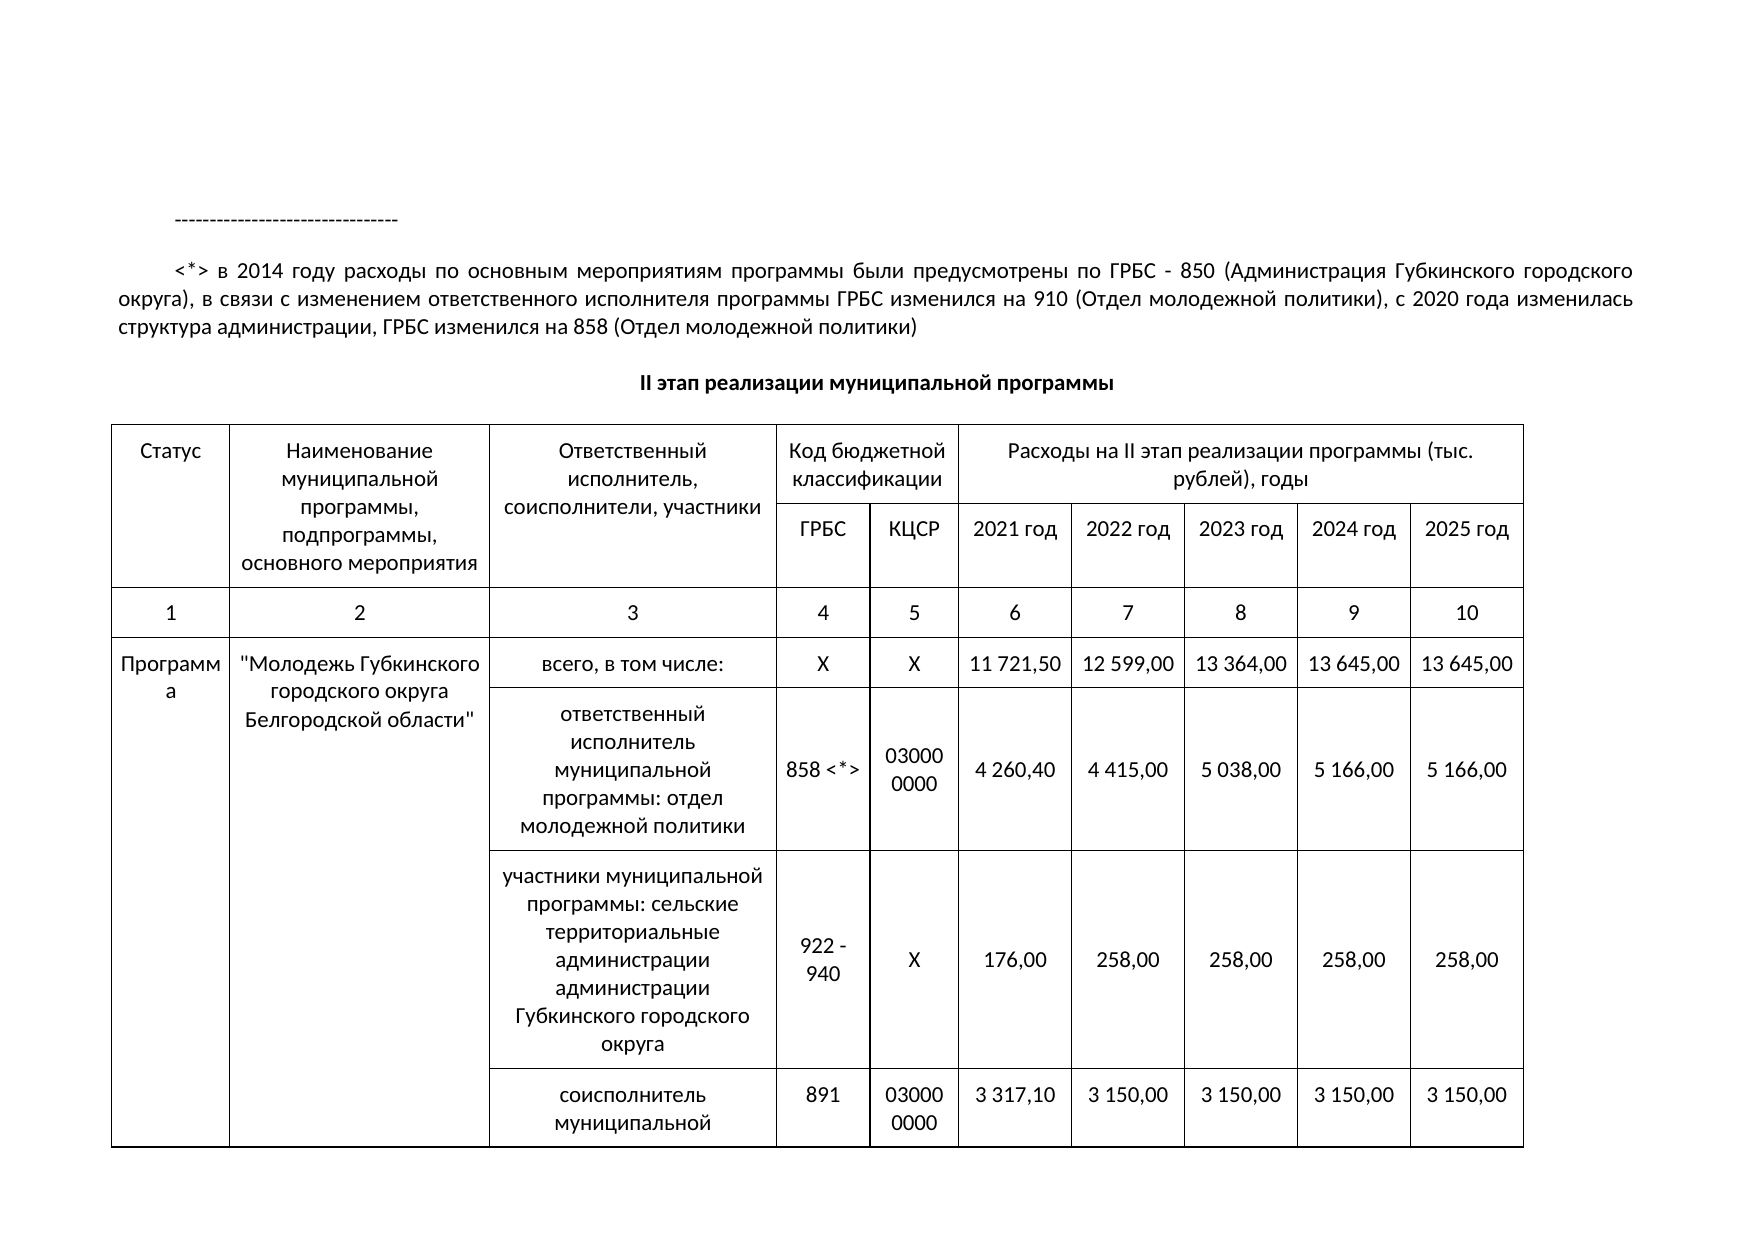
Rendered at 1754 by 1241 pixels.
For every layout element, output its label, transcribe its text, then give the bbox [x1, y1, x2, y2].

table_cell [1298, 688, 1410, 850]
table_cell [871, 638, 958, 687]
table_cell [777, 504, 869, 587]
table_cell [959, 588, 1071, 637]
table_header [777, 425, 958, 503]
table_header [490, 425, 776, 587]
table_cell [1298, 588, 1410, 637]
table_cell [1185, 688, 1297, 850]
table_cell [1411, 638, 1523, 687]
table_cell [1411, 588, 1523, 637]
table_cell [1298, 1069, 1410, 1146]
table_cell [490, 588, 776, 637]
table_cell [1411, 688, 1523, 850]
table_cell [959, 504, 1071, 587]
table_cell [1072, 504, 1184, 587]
text <*> в 2014 году расходы по основным мероприятиям программы были предусмотрены по ГРБС - 850 (Администрация Губкинского городского округа), в связи с изменением ответственного исполнителя программы ГРБС изменился на 910 (Отдел молодежной политики), с 2020 года изменилась структура администрации, ГРБС изменился на 858 (Отдел молодежной политики) [118, 256, 1636, 340]
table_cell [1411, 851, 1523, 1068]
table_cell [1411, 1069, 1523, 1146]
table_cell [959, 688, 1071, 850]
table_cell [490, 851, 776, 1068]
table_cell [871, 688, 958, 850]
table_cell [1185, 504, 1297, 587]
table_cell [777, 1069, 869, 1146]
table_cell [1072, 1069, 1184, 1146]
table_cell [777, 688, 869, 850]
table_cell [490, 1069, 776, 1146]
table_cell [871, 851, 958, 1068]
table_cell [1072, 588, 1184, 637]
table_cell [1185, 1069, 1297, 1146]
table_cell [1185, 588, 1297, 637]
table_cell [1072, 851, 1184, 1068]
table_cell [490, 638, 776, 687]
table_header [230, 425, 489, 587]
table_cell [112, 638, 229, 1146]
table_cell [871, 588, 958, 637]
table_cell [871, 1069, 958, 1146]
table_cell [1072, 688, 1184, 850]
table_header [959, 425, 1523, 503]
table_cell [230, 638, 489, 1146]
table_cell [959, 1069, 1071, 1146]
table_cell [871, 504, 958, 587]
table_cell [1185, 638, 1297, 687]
title II этап реализации муниципальной программы [118, 368, 1636, 396]
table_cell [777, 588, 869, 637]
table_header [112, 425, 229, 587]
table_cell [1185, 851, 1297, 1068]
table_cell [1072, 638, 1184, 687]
text -------------------------------- [118, 205, 1636, 233]
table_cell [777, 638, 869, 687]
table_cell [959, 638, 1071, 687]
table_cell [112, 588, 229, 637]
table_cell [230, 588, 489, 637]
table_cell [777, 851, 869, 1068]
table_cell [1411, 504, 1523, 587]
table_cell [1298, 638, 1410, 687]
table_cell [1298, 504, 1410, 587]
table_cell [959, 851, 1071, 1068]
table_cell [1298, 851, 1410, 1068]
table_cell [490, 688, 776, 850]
